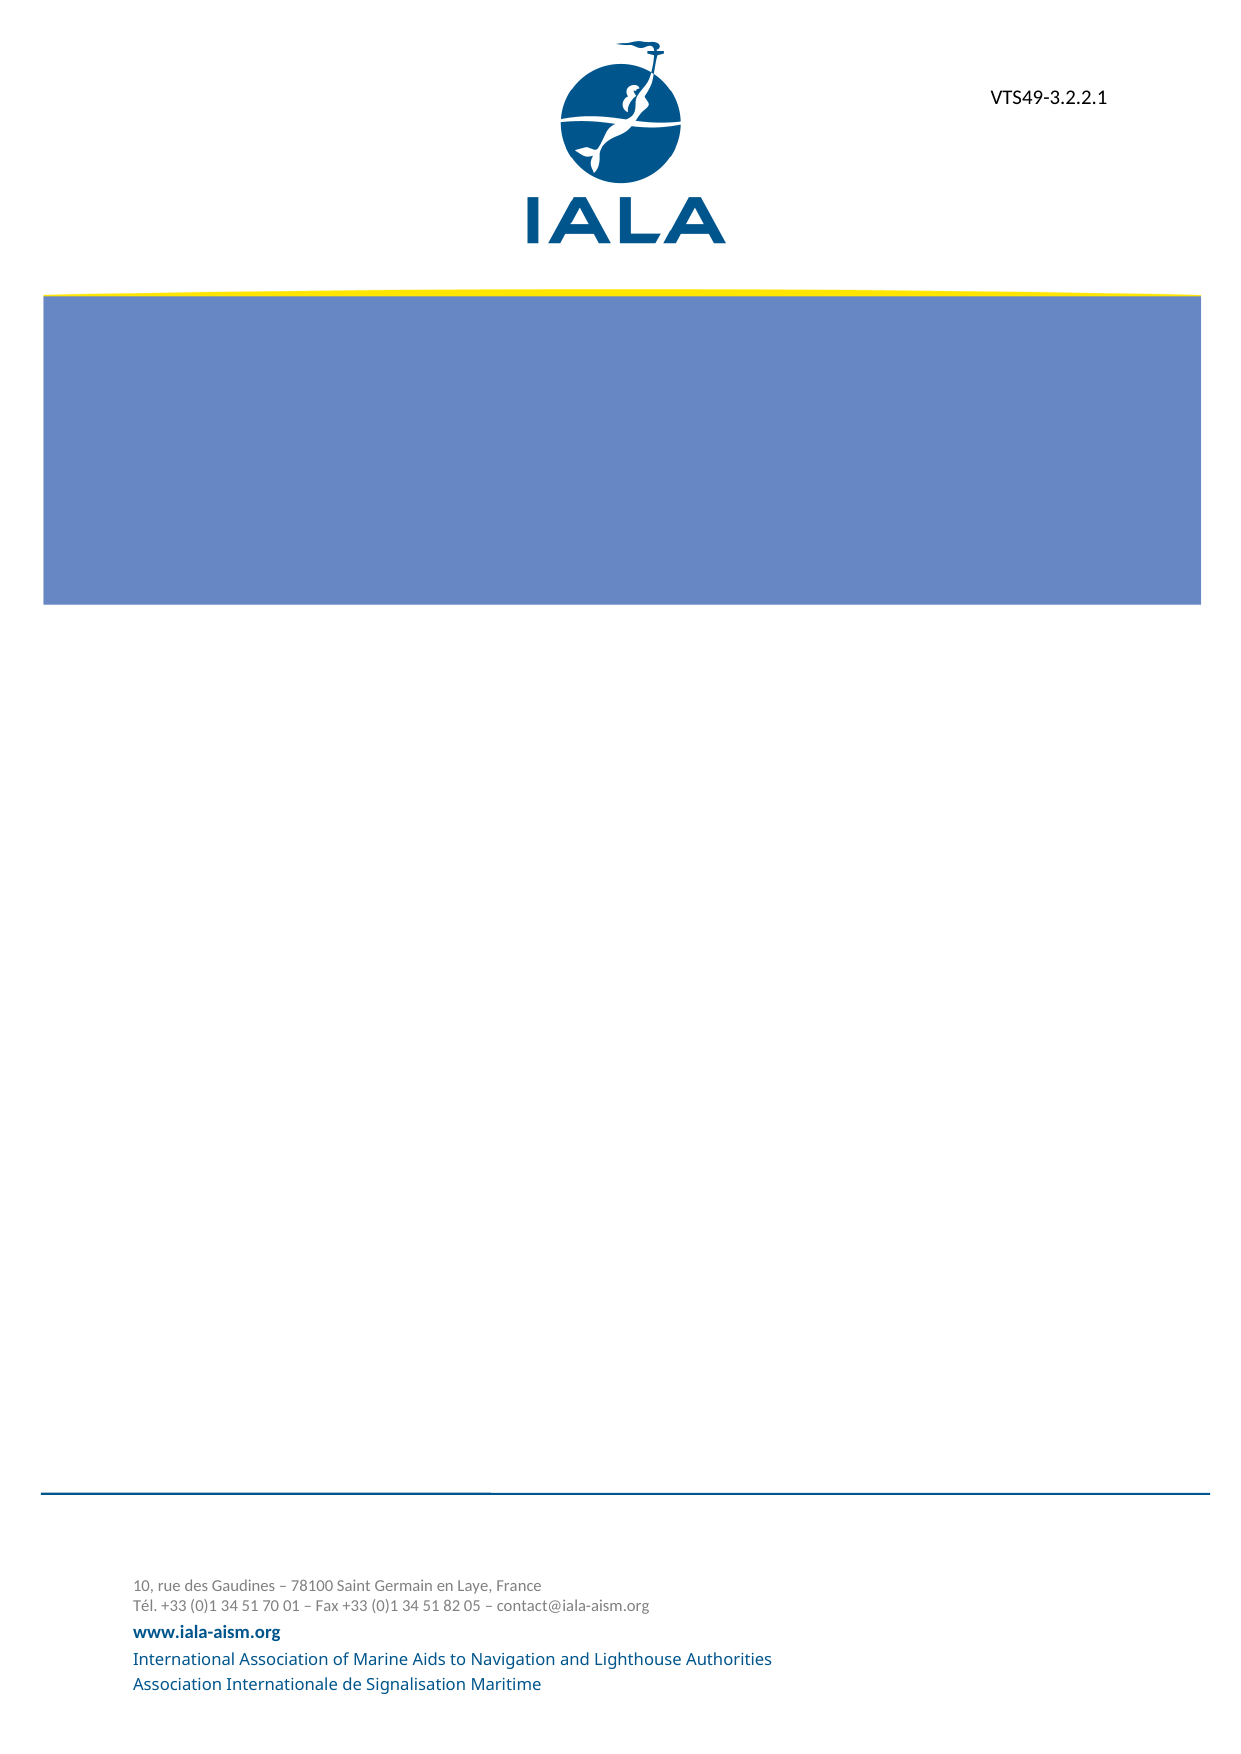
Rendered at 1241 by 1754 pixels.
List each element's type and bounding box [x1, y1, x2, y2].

picture [8, 29, 1240, 616]
